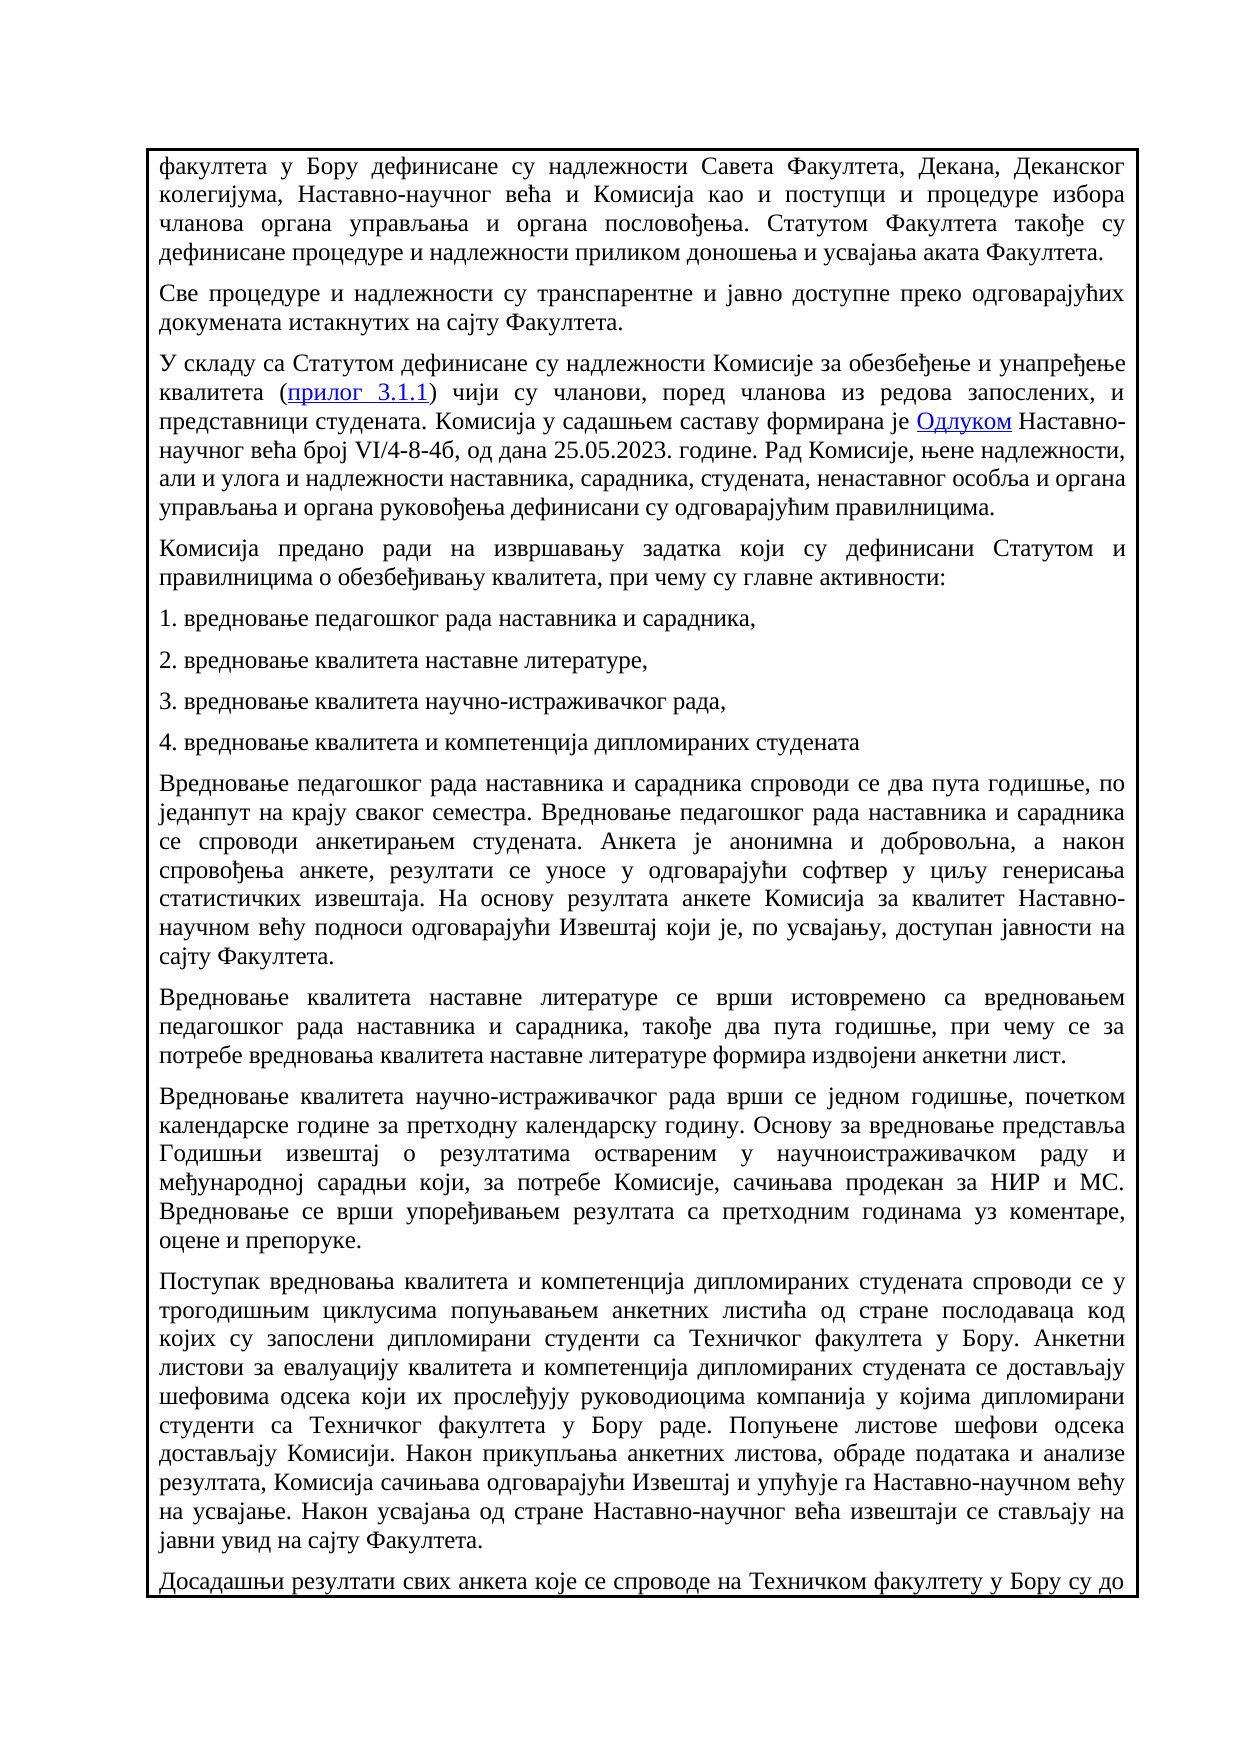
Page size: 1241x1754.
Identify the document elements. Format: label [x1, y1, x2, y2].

table_cell [149, 151, 1136, 1595]
